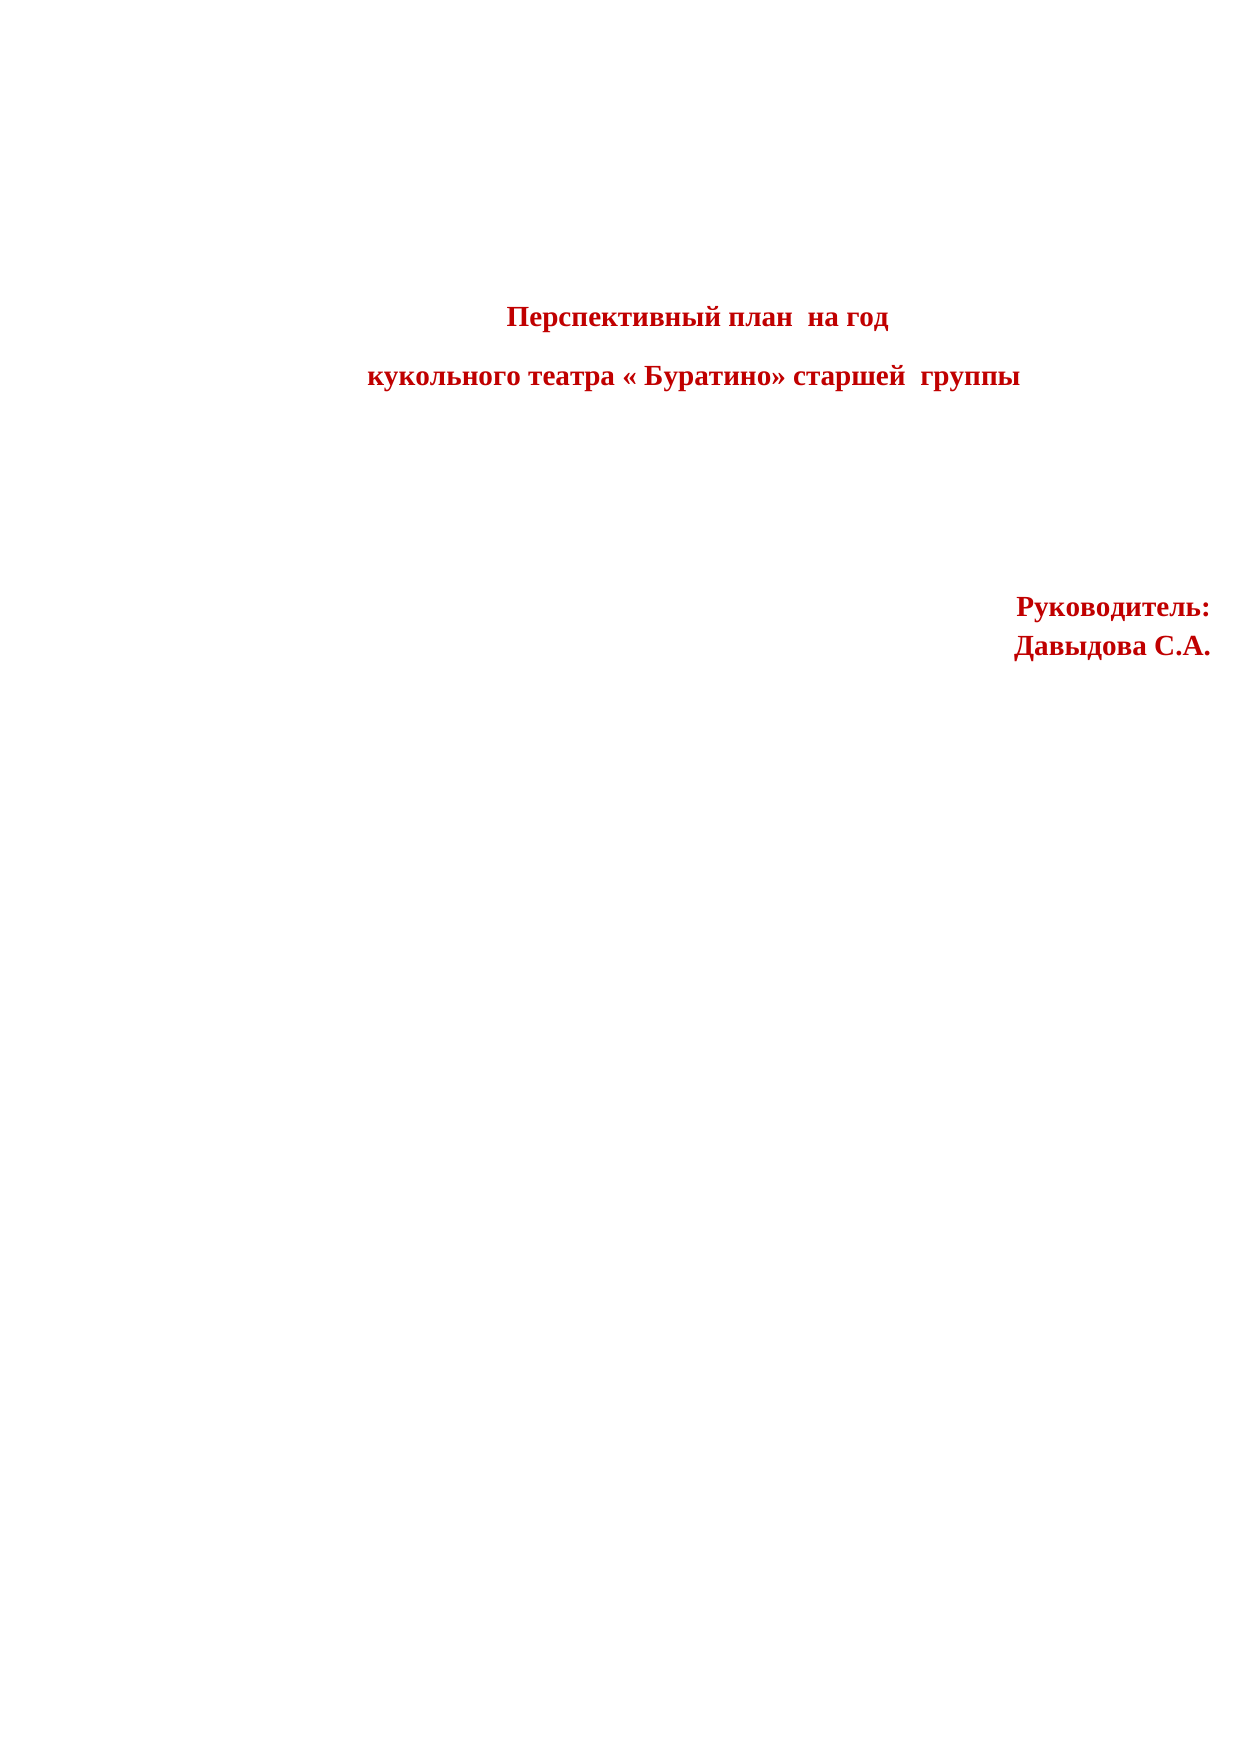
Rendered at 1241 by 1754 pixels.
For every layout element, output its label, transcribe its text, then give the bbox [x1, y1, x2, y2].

text Руководитель: Давыдова С.А. [177, 589, 1211, 661]
text Перспективный план на год [177, 299, 1211, 332]
text кукольного театра « Буратино» старшей группы [177, 358, 1211, 392]
